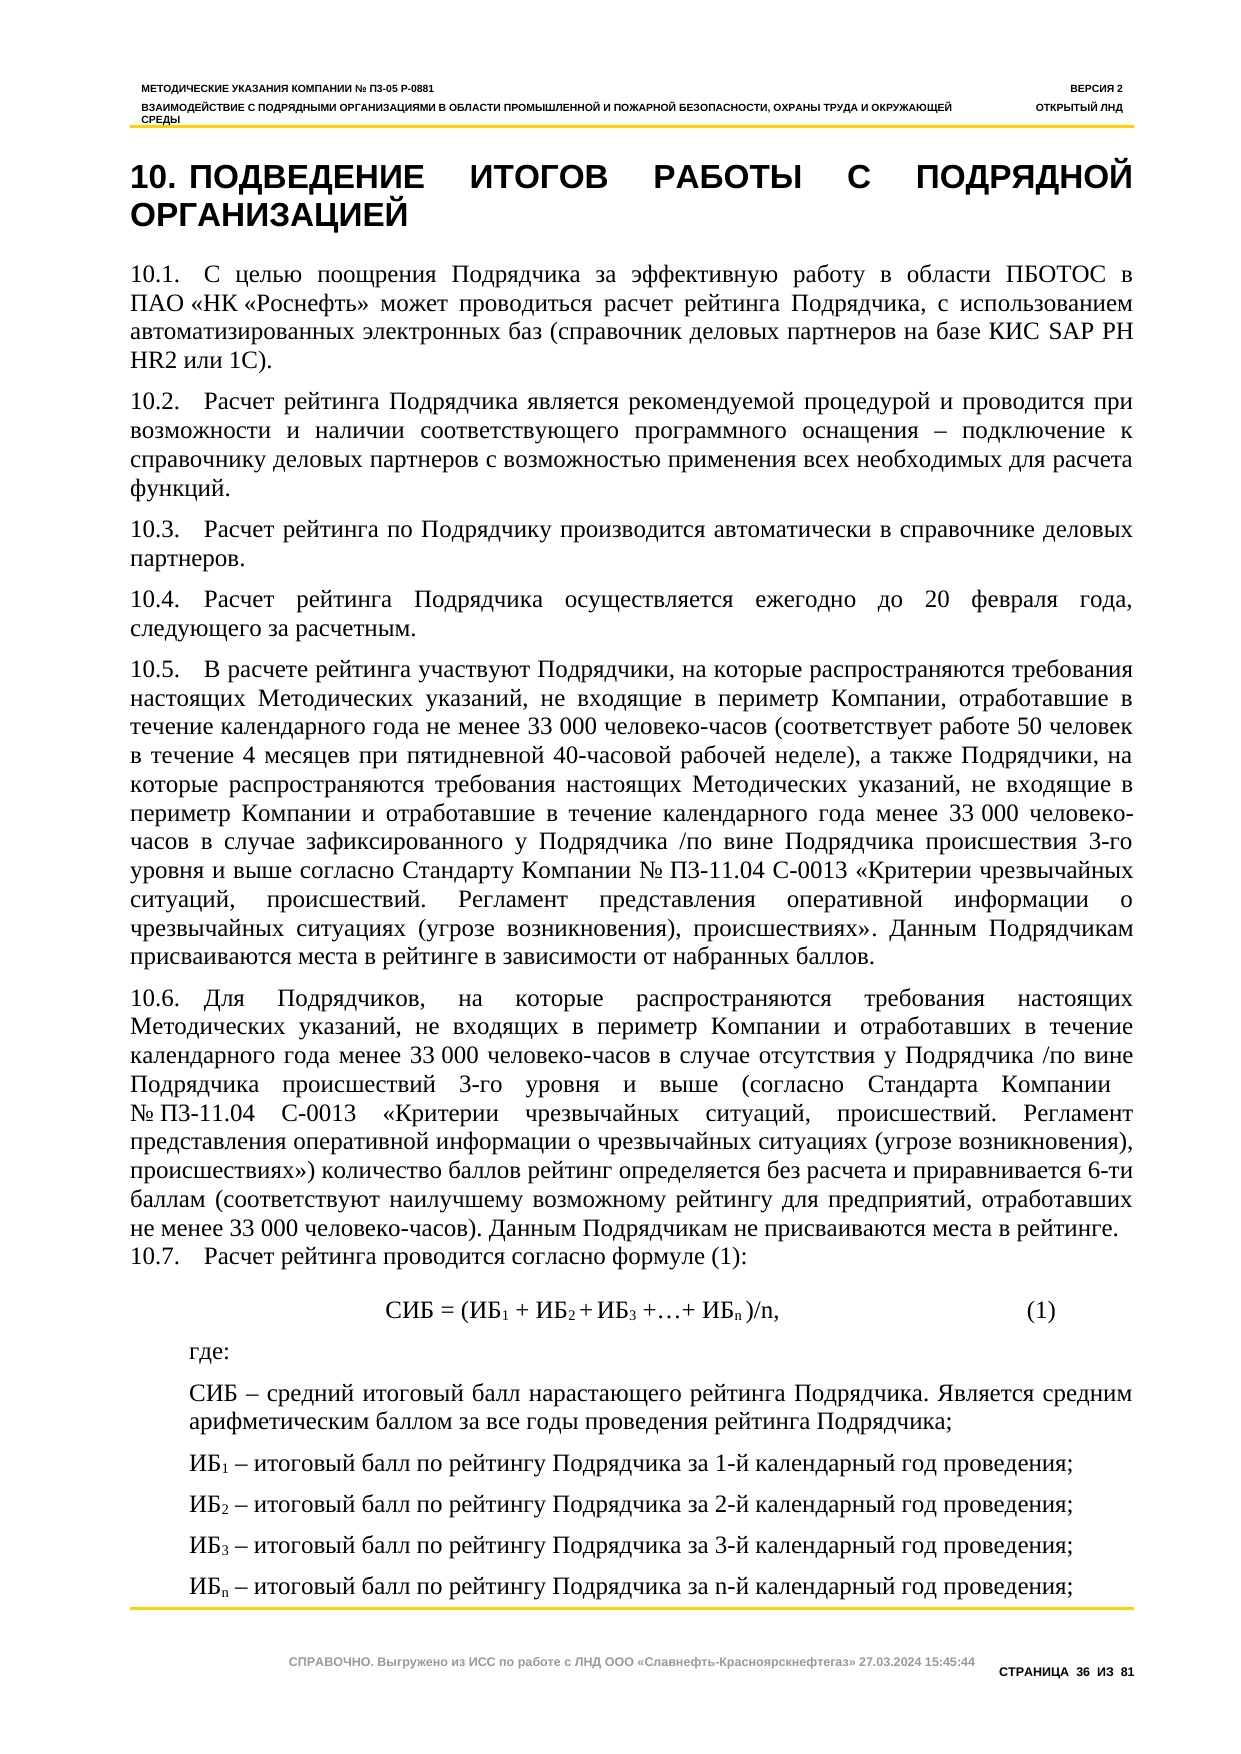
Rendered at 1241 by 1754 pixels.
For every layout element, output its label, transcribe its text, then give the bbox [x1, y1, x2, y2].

list Расчет рейтинга по Подрядчику производится автоматически в справочнике деловых партнеров. [130, 514, 1134, 571]
text СИБ – средний итоговый балл нарастающего рейтинга Подрядчика. Является средним арифметическим баллом за все годы проведения рейтинга Подрядчика; [189, 1378, 1134, 1435]
list С целью поощрения Подрядчика за эффективную работу в области ПБОТОС в ПАО «НК «Роснефть» может проводиться расчет рейтинга Подрядчика, с использованием автоматизированных электронных баз (справочник деловых партнеров на базе КИС SAP РН HR2 или 1С). [130, 259, 1134, 374]
list ПОДВЕДЕНИЕ ИТОГОВ РАБОТЫ С ПОДРЯДНОЙ ОРГАНИЗАЦИЕЙ [130, 157, 1134, 234]
list Расчет рейтинга проводится согласно формуле (1): [130, 1241, 1134, 1270]
text СИБ = (ИБ1 + ИБ2 + ИБ3 +…+ ИБn )/n, (1) [307, 1295, 1134, 1324]
text ИБn – итоговый балл по рейтингу Подрядчика за n-й календарный год проведения; [189, 1571, 1134, 1600]
text где: [189, 1336, 1134, 1365]
list В расчете рейтинга участвуют Подрядчики, на которые распространяются требования настоящих Методических указаний, не входящие в периметр Компании, отработавшие в течение календарного года не менее 33 000 человеко-часов (соответствует работе 50 человек в течение 4 месяцев при пятидневной 40-часовой рабочей неделе), а также Подрядчики, на которые распространяются требования настоящих Методических указаний, не входящие в периметр Компании и отработавшие в течение календарного года менее 33 000 человеко-часов в случае зафиксированного у Подрядчика /по вине Подрядчика происшествия 3-го уровня и выше согласно Стандарту Компании № П3-11.04 С-0013 «Критерии чрезвычайных ситуаций, происшествий. Регламент представления оперативной информации о чрезвычайных ситуациях (угрозе возникновения), происшествиях». Данным Подрядчикам присваиваются места в рейтинге в зависимости от набранных баллов. [130, 654, 1134, 970]
text ИБ1 – итоговый балл по рейтингу Подрядчика за 1-й календарный год проведения; [189, 1448, 1134, 1476]
list Расчет рейтинга Подрядчика является рекомендуемой процедурой и проводится при возможности и наличии соответствующего программного оснащения – подключение к справочнику деловых партнеров с возможностью применения всех необходимых для расчета функций. [130, 386, 1134, 501]
text ИБ3 – итоговый балл по рейтингу Подрядчика за 3-й календарный год проведения; [189, 1530, 1134, 1559]
list Для Подрядчиков, на которые распространяются требования настоящих Методических указаний, не входящих в периметр Компании и отработавших в течение календарного года менее 33 000 человеко-часов в случае отсутствия у Подрядчика /по вине Подрядчика происшествий 3-го уровня и выше (согласно Стандарта Компании № П3-11.04 С-0013 «Критерии чрезвычайных ситуаций, происшествий. Регламент представления оперативной информации о чрезвычайных ситуациях (угрозе возникновения), происшествиях») количество баллов рейтинг определяется без расчета и приравнивается 6-ти баллам (соответствуют наилучшему возможному рейтингу для предприятий, отработавших не менее 33 000 человеко-часов). Данным Подрядчикам не присваиваются места в рейтинге. [130, 983, 1134, 1241]
list Расчет рейтинга Подрядчика осуществляется ежегодно до 20 февраля года, следующего за расчетным. [130, 584, 1134, 641]
text ИБ2 – итоговый балл по рейтингу Подрядчика за 2-й календарный год проведения; [189, 1489, 1134, 1518]
